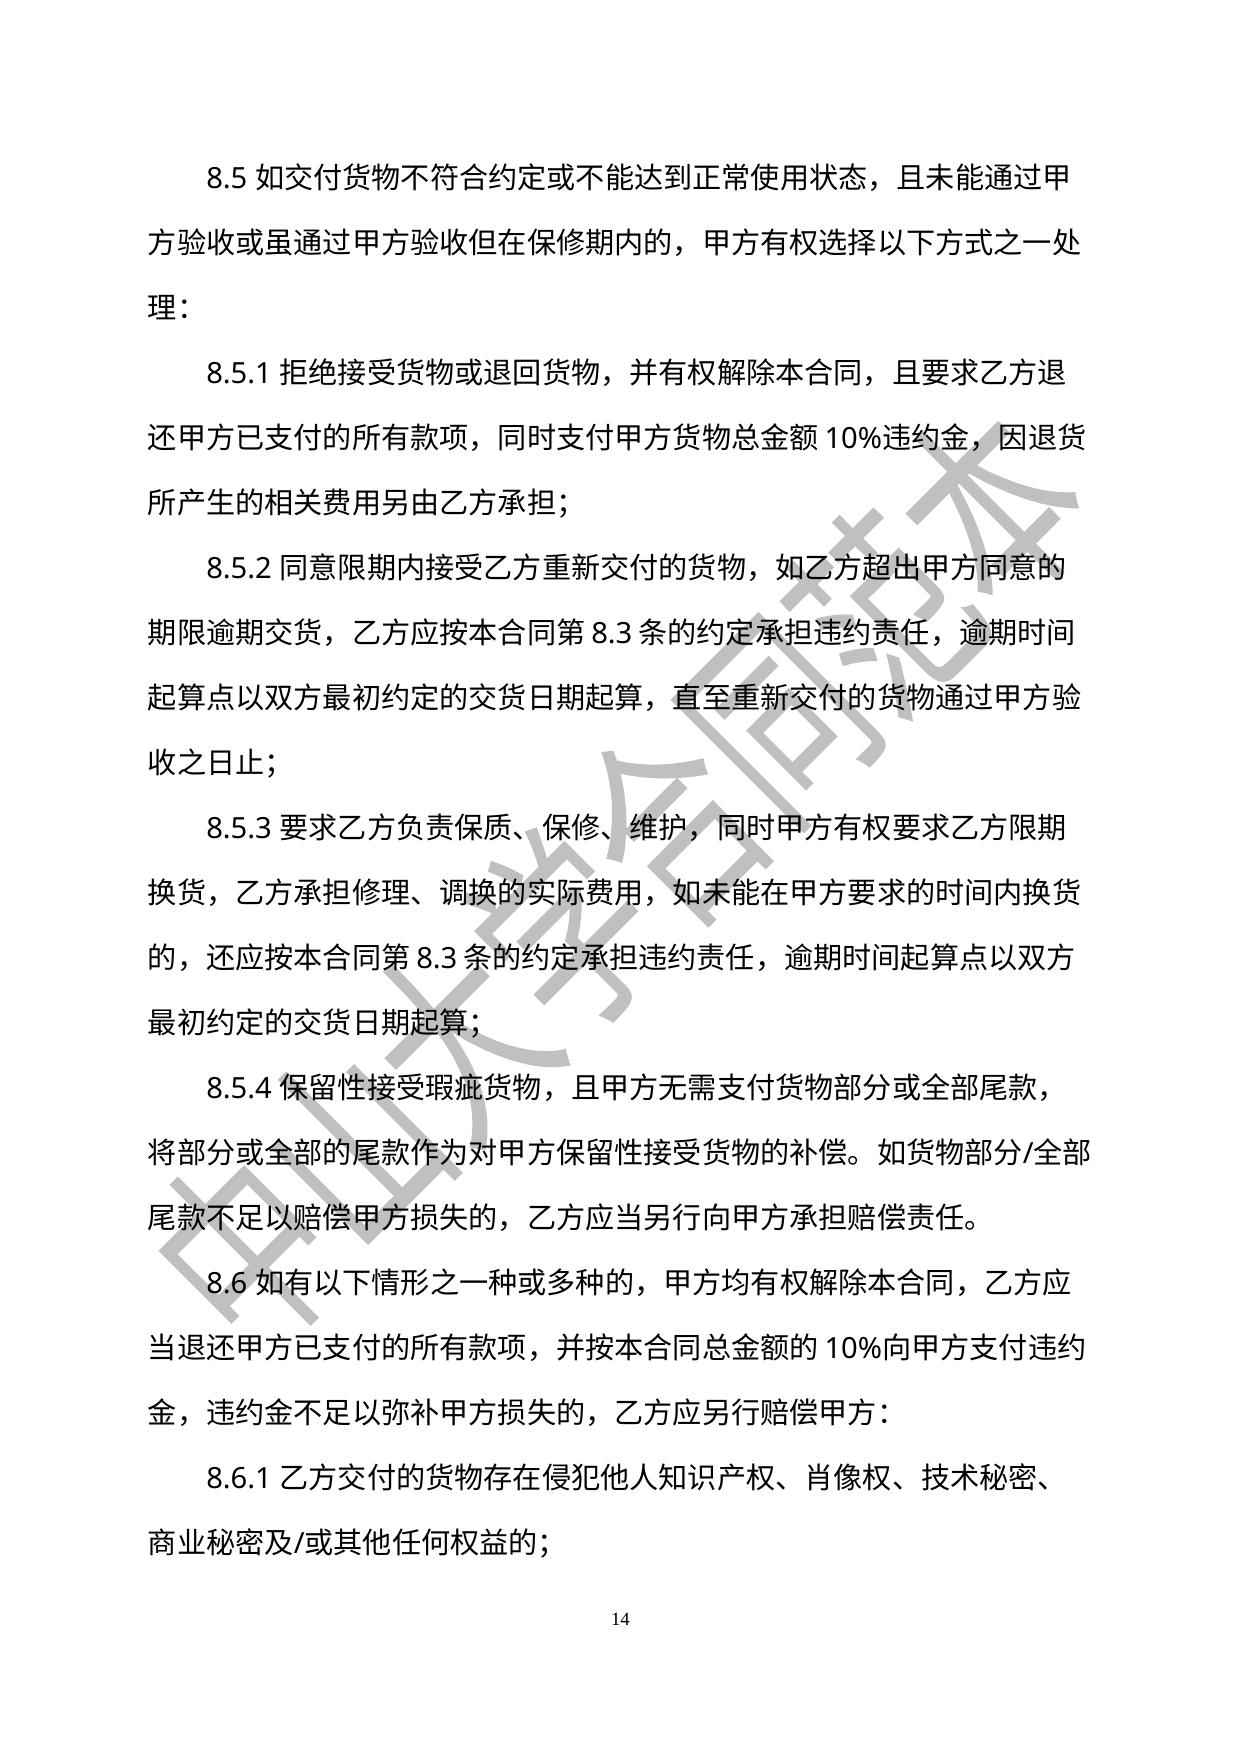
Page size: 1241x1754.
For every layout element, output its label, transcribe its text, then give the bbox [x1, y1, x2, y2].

text 8.6.1 乙方交付的货物存在侵犯他人知识产权、肖像权、技术秘密、商业秘密及/或其他任何权益的； [148, 1443, 1092, 1573]
text 8.5.4 保留性接受瑕疵货物，且甲方无需支付货物部分或全部尾款，将部分或全部的尾款作为对甲方保留性接受货物的补偿。如货物部分/全部尾款不足以赔偿甲方损失的，乙方应当另行向甲方承担赔偿责任。 [148, 1053, 1092, 1248]
text 8.6 如有以下情形之一种或多种的，甲方均有权解除本合同，乙方应当退还甲方已支付的所有款项，并按本合同总金额的10%向甲方支付违约金，违约金不足以弥补甲方损失的，乙方应另行赔偿甲方： [148, 1248, 1092, 1443]
text 8.5.2 同意限期内接受乙方重新交付的货物，如乙方超出甲方同意的期限逾期交货，乙方应按本合同第8.3条的约定承担违约责任，逾期时间起算点以双方最初约定的交货日期起算，直至重新交付的货物通过甲方验收之日止； [148, 533, 1092, 793]
text 8.5 如交付货物不符合约定或不能达到正常使用状态，且未能通过甲方验收或虽通过甲方验收但在保修期内的，甲方有权选择以下方式之一处理： [148, 143, 1092, 338]
text 8.5.1 拒绝接受货物或退回货物，并有权解除本合同，且要求乙方退还甲方已支付的所有款项，同时支付甲方货物总金额10%违约金，因退货所产生的相关费用另由乙方承担； [148, 338, 1092, 533]
text 8.5.3 要求乙方负责保质、保修、维护，同时甲方有权要求乙方限期换货，乙方承担修理、调换的实际费用，如未能在甲方要求的时间内换货的，还应按本合同第8.3条的约定承担违约责任，逾期时间起算点以双方最初约定的交货日期起算； [148, 793, 1092, 1053]
